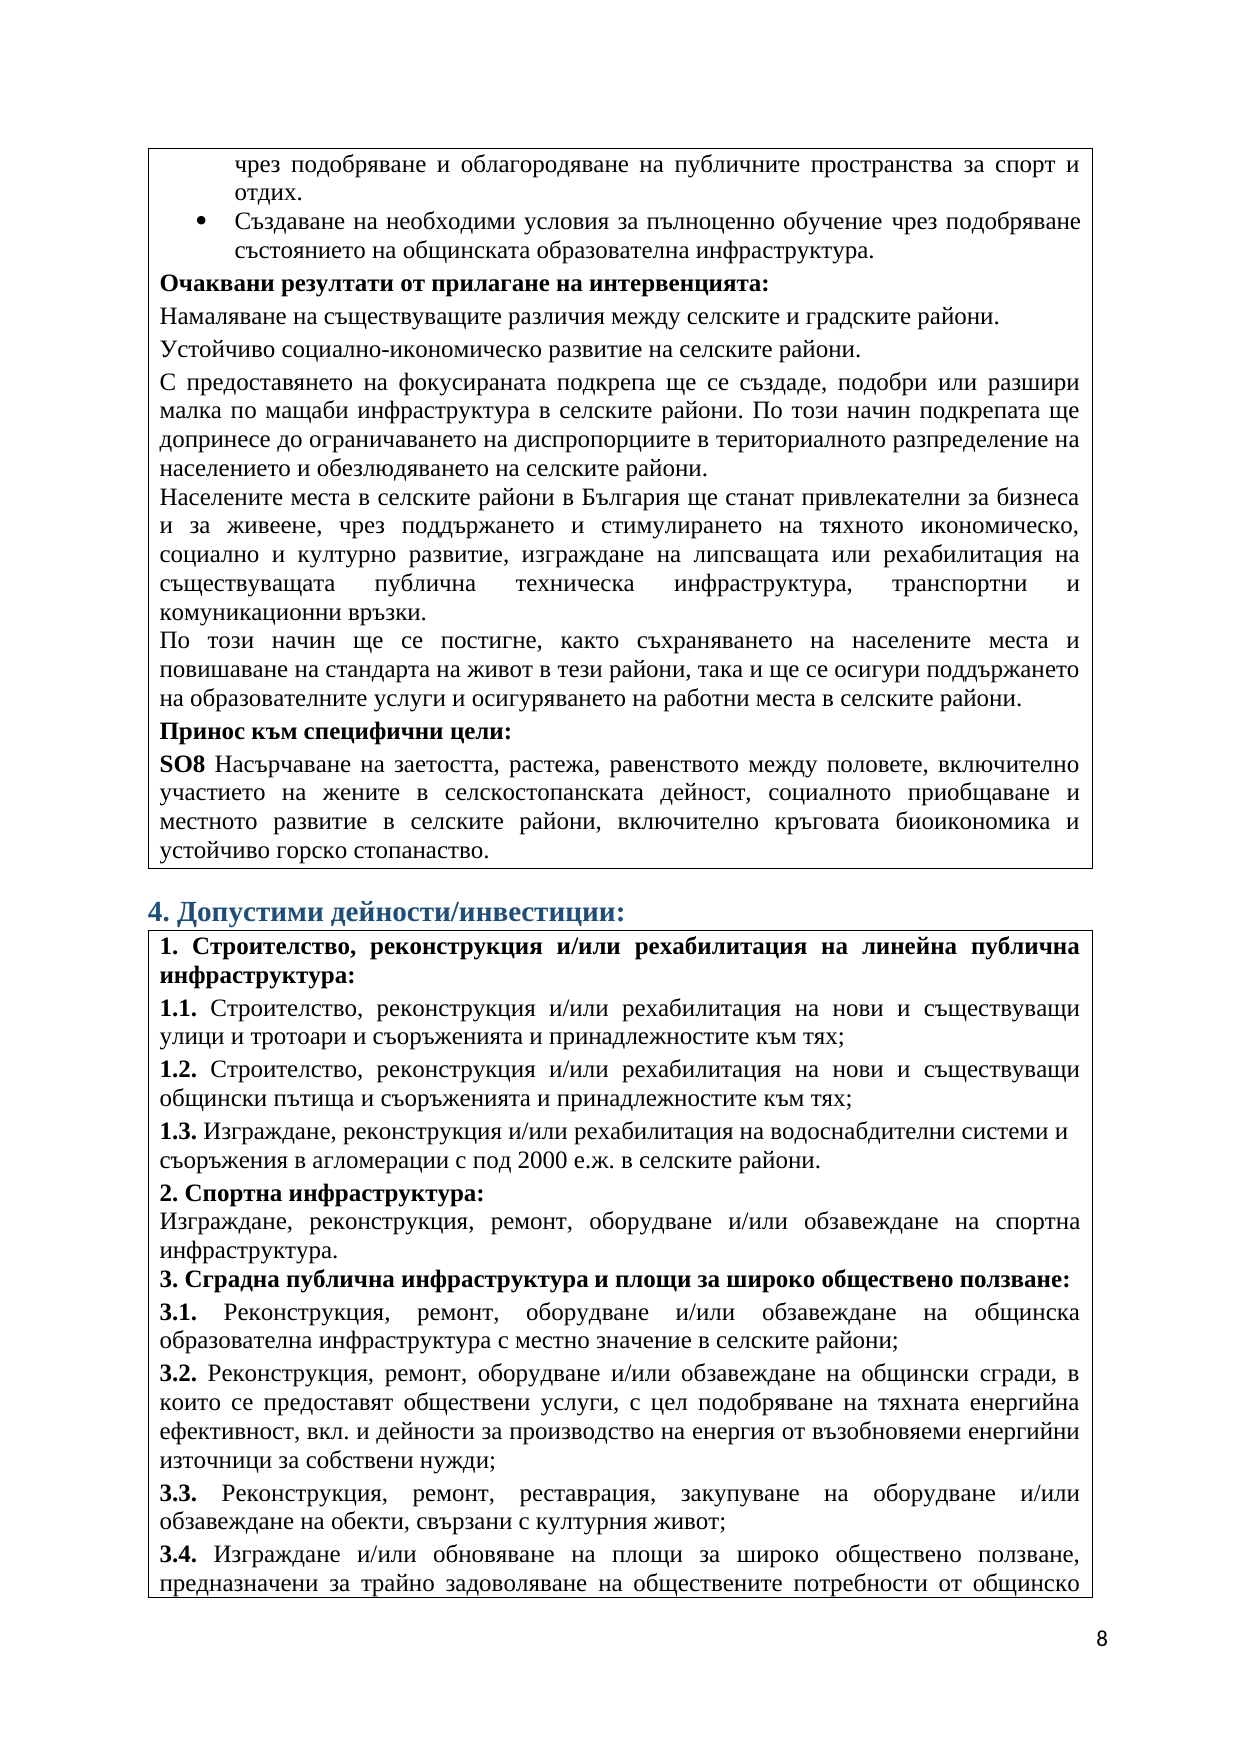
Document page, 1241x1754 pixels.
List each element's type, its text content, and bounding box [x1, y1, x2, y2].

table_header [149, 931, 1092, 1597]
subtitle 4. Допустими дейности/инвестиции: [148, 894, 1107, 927]
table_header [149, 149, 1092, 868]
